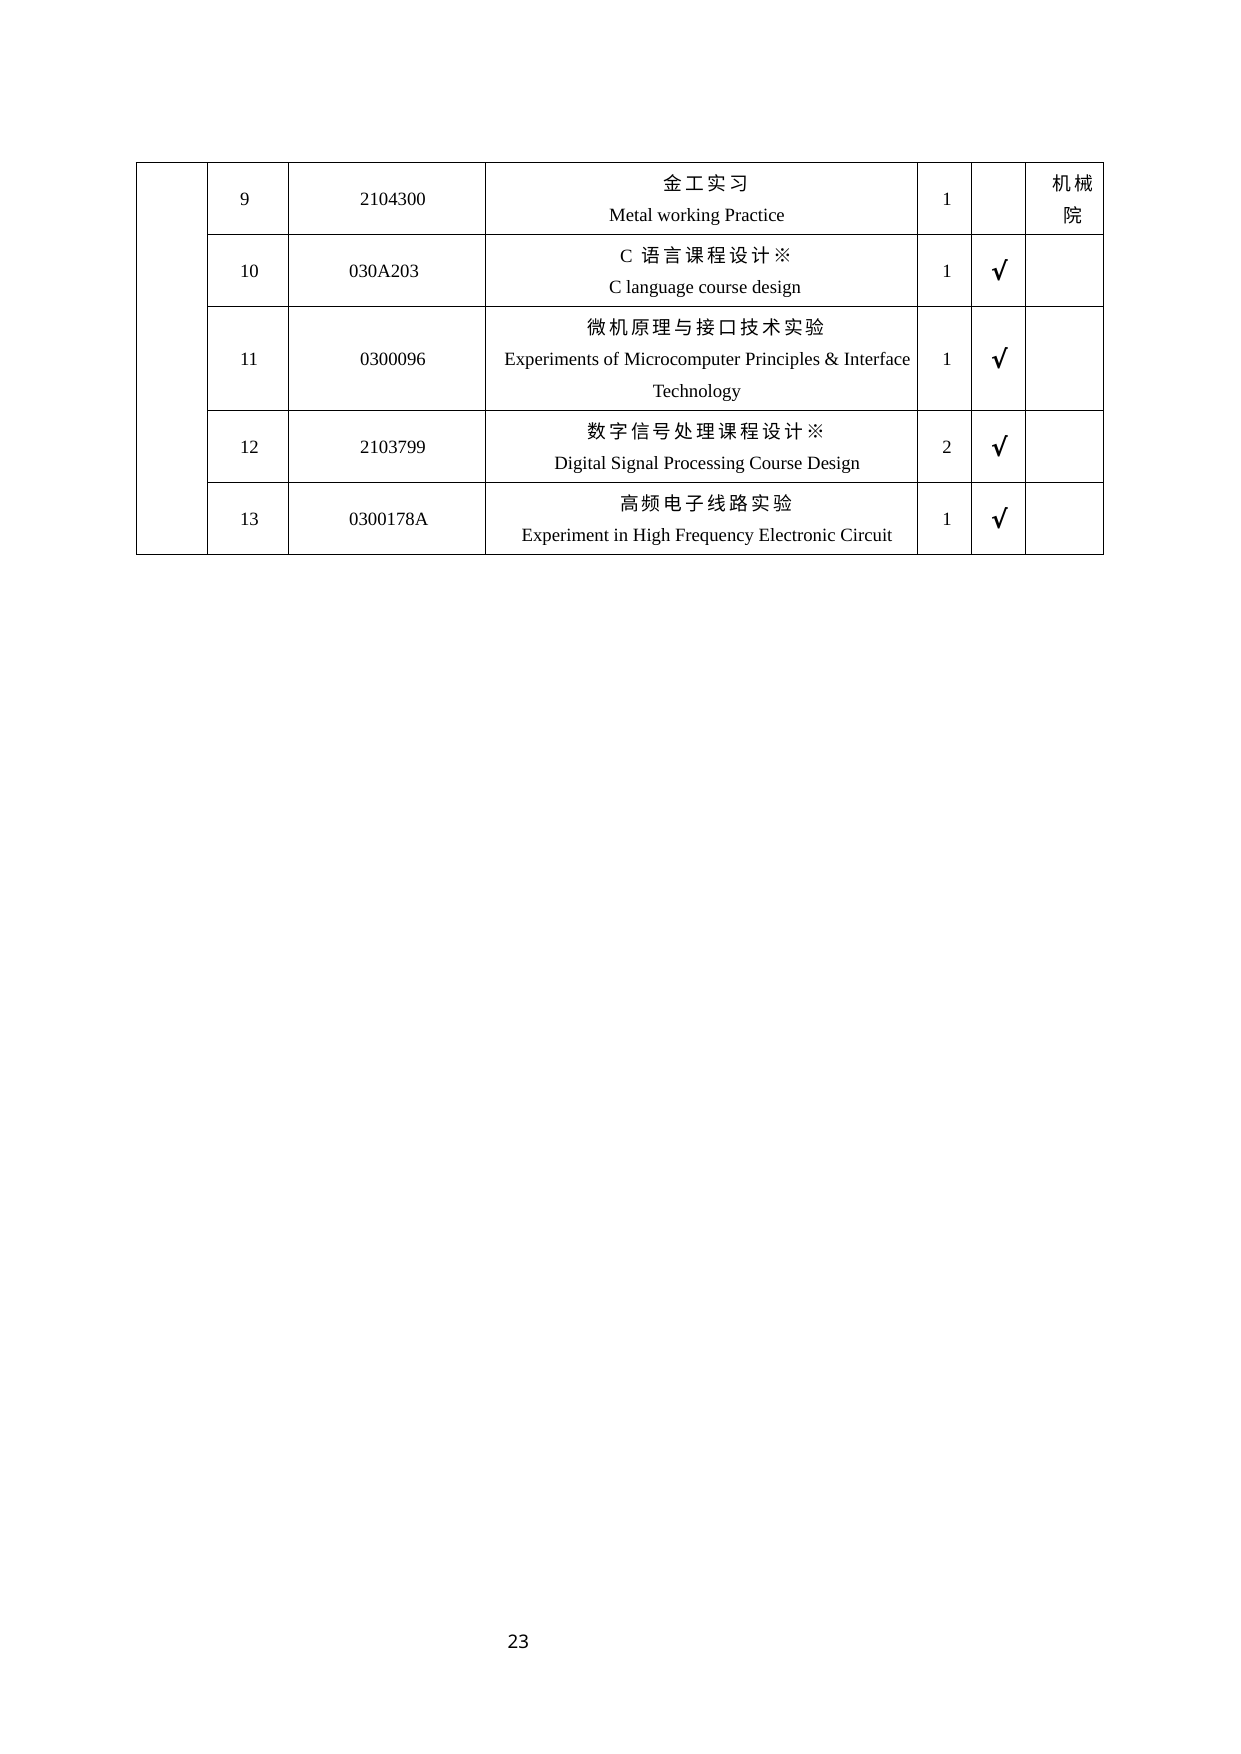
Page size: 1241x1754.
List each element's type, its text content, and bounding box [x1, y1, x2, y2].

table_cell [1026, 483, 1103, 554]
table_cell 1 [918, 235, 971, 306]
table_cell 1 [918, 163, 971, 234]
table_cell 0300178A [289, 483, 485, 554]
table_cell C语言课程设计※ C language course design [486, 235, 917, 306]
table_cell 12 [208, 411, 288, 482]
table_cell 高频电子线路实验 Experiment in High Frequency Electronic Circuit [486, 483, 917, 554]
table_cell [1026, 307, 1103, 410]
table_cell 1 [918, 307, 971, 410]
table_cell 10 [208, 235, 288, 306]
table_cell √ [972, 483, 1025, 554]
table_cell 微机原理与接口技术实验 Experiments of Microcomputer Principles & Interface Technology [486, 307, 917, 410]
table_cell 机械院 [1026, 163, 1103, 234]
table_cell 13 [208, 483, 288, 554]
table_cell 030A203 [289, 235, 485, 306]
table_cell 2 [918, 411, 971, 482]
table_cell 1 [918, 483, 971, 554]
table_cell √ [972, 235, 1025, 306]
table_cell √ [972, 411, 1025, 482]
table_cell 0300096 [289, 307, 485, 410]
table_cell 11 [208, 307, 288, 410]
table_cell 数字信号处理课程设计※ Digital Signal Processing Course Design [486, 411, 917, 482]
table_cell [1026, 235, 1103, 306]
table_cell 金工实习 Metal working Practice [486, 163, 917, 234]
table_cell 2103799 [289, 411, 485, 482]
table_cell 2104300 [289, 163, 485, 234]
table_cell √ [972, 307, 1025, 410]
table_cell 9 [208, 163, 288, 234]
table_cell [972, 163, 1025, 234]
table_cell [1026, 411, 1103, 482]
